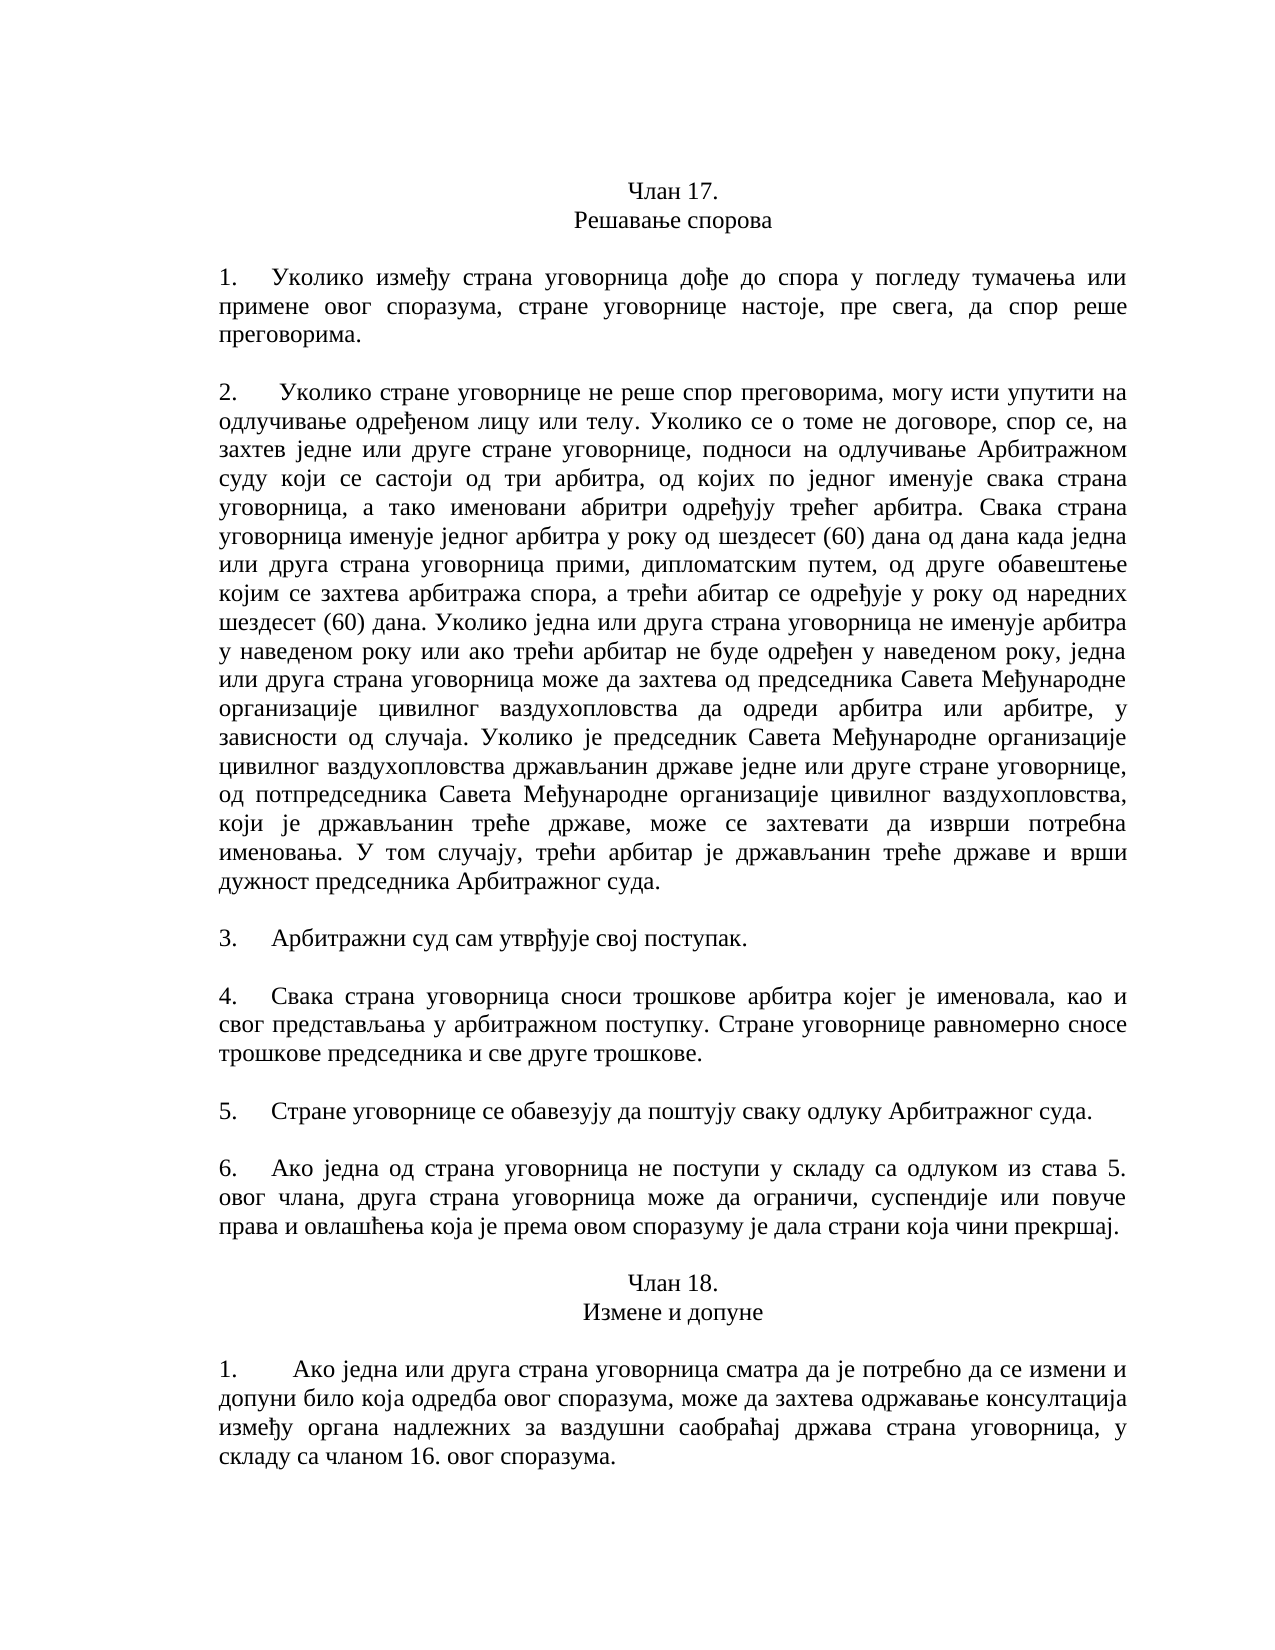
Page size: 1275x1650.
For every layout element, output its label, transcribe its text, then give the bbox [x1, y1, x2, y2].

list Уколико између страна уговорница дође до спора у погледу тумачења или примене овог споразума, стране уговорнице настоје, пре свега, да спор реше преговорима. [218, 262, 1127, 348]
text Члан 18. [218, 1268, 1127, 1297]
list Ако једна или друга страна уговорница сматра да је потребно да се измени и допуни било која одредба овог споразума, може да захтева одржавање консултација између органа надлежних за ваздушни саобраћај држава страна уговорница, у складу са чланом 16. овог споразума. [218, 1354, 1127, 1469]
text Решавање спорова [218, 205, 1127, 234]
list Уколико стране уговорнице не реше спор преговорима, могу исти упутити на одлучивање одређеном лицу или телу. Уколико се о томе не договоре, спор се, на захтев једне или друге стране уговорнице, подноси на одлучивање Арбитражном суду који се састоји од три арбитра, од којих по једног именује свака страна уговорница, а тако именовани абритри одређују трећег арбитра. Свака страна уговорница именује једног арбитра у року од шездесет (60) дана од дана када једна или друга страна уговорница прими, дипломатским путем, од друге обавештење којим се захтева арбитража спора, а трећи абитар се одређује у року од наредних шездесет (60) дана. Уколико једна или друга страна уговорница не именује арбитра у наведеном року или ако трећи арбитар не буде одређен у наведеном року, једна или друга страна уговорница може да захтева од председника Савета Међународне организације цивилног ваздухопловства да одреди арбитра или арбитре, у зависности од случаја. Уколико је председник Савета Међународне организације цивилног ваздухопловства држављанин државе једне или друге стране уговорнице, од потпредседника Савета Међународне организације цивилног ваздухопловства, који је држављанин треће државе, може се захтевати да изврши потребна именовања. У том случају, трећи арбитар је држављанин треће државе и врши дужност председника Арбитражног суда. [218, 377, 1127, 894]
text Измене и допуне [218, 1297, 1127, 1326]
list Стране уговорнице се обавезују да поштују сваку одлуку Арбитражног суда. [218, 1096, 1127, 1124]
list Арбитражни суд сам утврђује свој поступак. [218, 923, 1127, 952]
text Члан 17. [218, 176, 1127, 205]
list Ако једна од страна уговорница не поступи у складу са одлуком из става 5. овог члана, друга страна уговорница може да ограничи, суспендије или повуче права и овлашћења која је према овом споразуму је дала страни која чини прекршај. [218, 1153, 1127, 1239]
list Свака страна уговорница сноси трошкове арбитра којег је именовала, као и свог представљања у арбитражном поступку. Стране уговорнице равномерно сносе трошкове председника и све друге трошкове. [218, 981, 1127, 1067]
